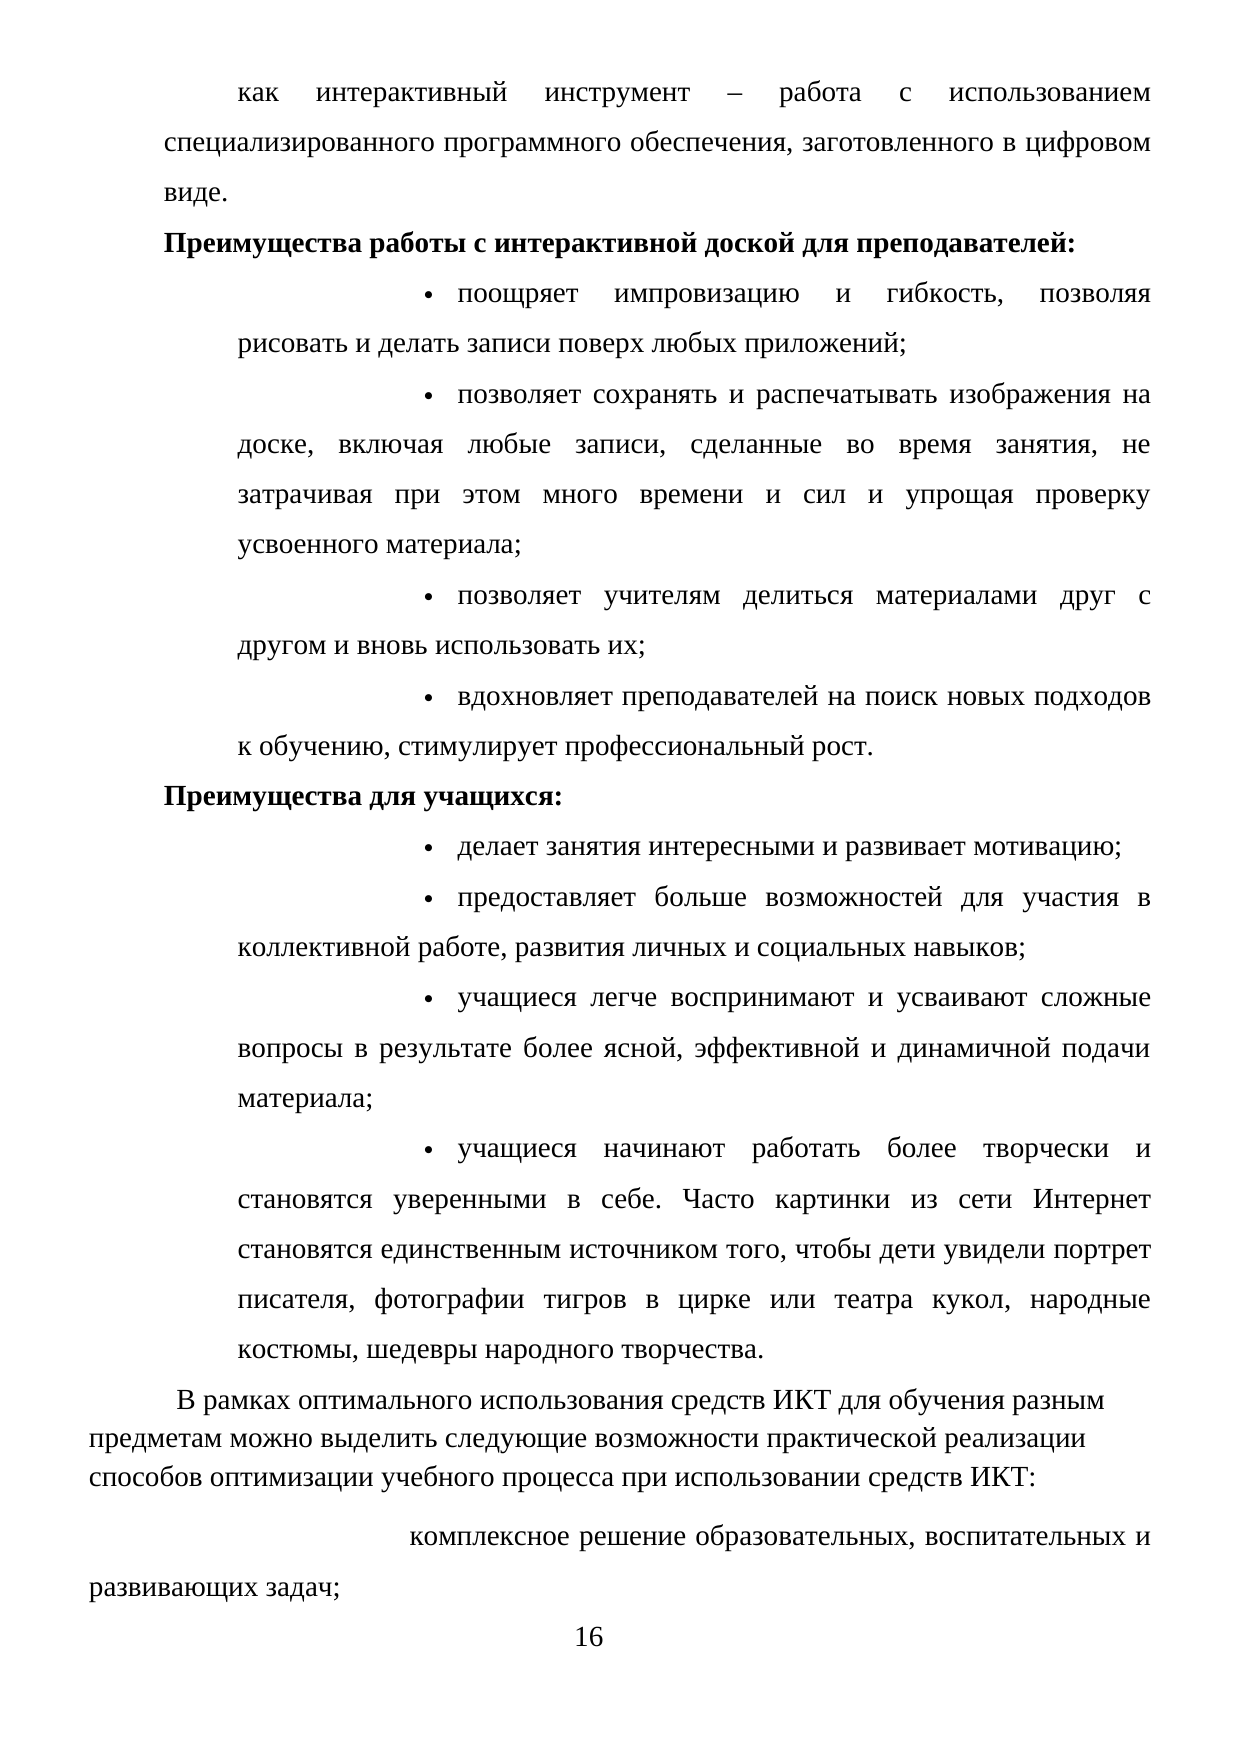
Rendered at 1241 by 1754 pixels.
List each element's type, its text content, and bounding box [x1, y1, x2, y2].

list позволяет сохранять и распечатывать изображения на доске, включая любые записи, сделанные во время занятия, не затрачивая при этом много времени и сил и упрощая проверку усвоенного материала; [237, 376, 1152, 560]
text В рамках оптимального использования средств ИКТ для обучения разным предметам можно выделить следующие возможности практической реализации способов оптимизации учебного процесса при использовании средств ИКТ: [89, 1382, 1152, 1493]
list предоставляет больше возможностей для участия в коллективной работе, развития личных и социальных навыков; [237, 879, 1152, 963]
text Преимущества работы с интерактивной доской для преподавателей: [164, 225, 1152, 258]
list учащиеся начинают работать более творчески и становятся уверенными в себе. Часто картинки из сети Интернет становятся единственным источником того, чтобы дети увидели портрет писателя, фотографии тигров в цирке или театра кукол, народные костюмы, шедевры народного творчества. [237, 1130, 1152, 1365]
text комплексное решение образовательных, воспитательных и развивающих задач; [89, 1518, 1152, 1602]
text Преимущества для учащихся: [164, 778, 1152, 812]
text 16 [275, 1619, 1152, 1653]
list позволяет учителям делиться материалами друг с другом и вновь использовать их; [237, 577, 1152, 661]
list поощряет импровизацию и гибкость, позволяя рисовать и делать записи поверх любых приложений; [237, 275, 1152, 359]
text как интерактивный инструмент – работа с использованием специализированного программного обеспечения, заготовленного в цифровом виде. [164, 74, 1152, 208]
list учащиеся легче воспринимают и усваивают сложные вопросы в результате более ясной, эффективной и динамичной подачи материала; [237, 979, 1152, 1114]
list вдохновляет преподавателей на поиск новых подходов к обучению, стимулирует профессиональный рост. [237, 678, 1152, 761]
list делает занятия интересными и развивает мотивацию; [237, 828, 1152, 862]
